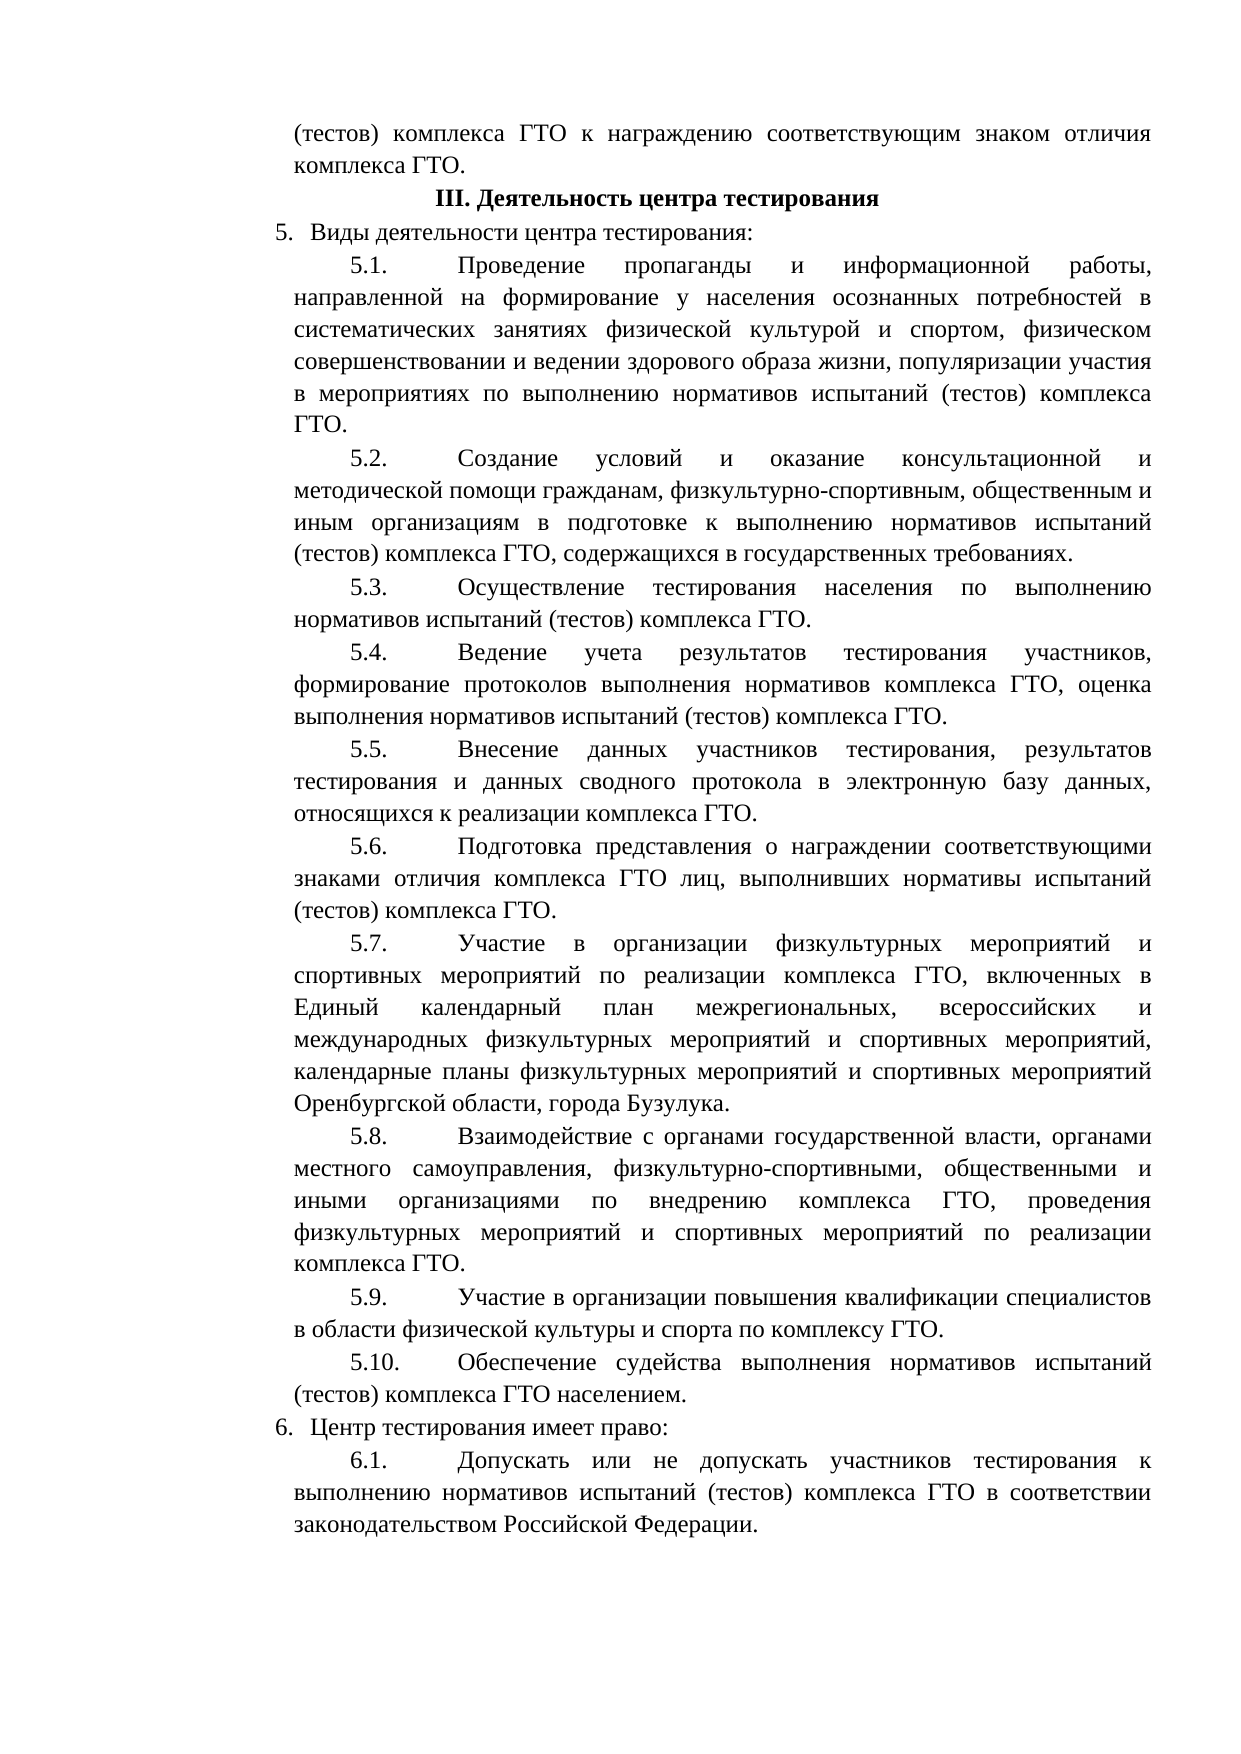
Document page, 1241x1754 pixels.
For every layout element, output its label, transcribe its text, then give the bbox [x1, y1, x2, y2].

list Внесение данных участников тестирования, результатов тестирования и данных сводного протокола в электронную базу данных, относящихся к реализации комплекса ГТО. [294, 734, 1152, 827]
text III. Деятельность центра тестирования [435, 183, 1158, 212]
list Виды деятельности центра тестирования: [219, 217, 1152, 246]
list Подготовка представления о награждении соответствующими знаками отличия комплекса ГТО лиц, выполнивших нормативы испытаний (тестов) комплекса ГТО. [294, 831, 1152, 924]
list Создание условий и оказание консультационной и методической помощи гражданам, физкультурно-спортивным, общественным и иным организациям в подготовке к выполнению нормативов испытаний (тестов) комплекса ГТО, содержащихся в государственных требованиях. [294, 443, 1152, 567]
list Проведение пропаганды и информационной работы, направленной на формирование у населения осознанных потребностей в систематических занятиях физической культурой и спортом, физическом совершенствовании и ведении здорового образа жизни, популяризации участия в мероприятиях по выполнению нормативов испытаний (тестов) комплекса ГТО. [294, 250, 1152, 438]
list Обеспечение судейства выполнения нормативов испытаний (тестов) комплекса ГТО населением. [294, 1347, 1152, 1408]
list Допускать или не допускать участников тестирования к выполнению нормативов испытаний (тестов) комплекса ГТО в соответствии законодательством Российской Федерации. [294, 1446, 1152, 1538]
list Ведение учета результатов тестирования участников, формирование протоколов выполнения нормативов комплекса ГТО, оценка выполнения нормативов испытаний (тестов) комплекса ГТО. [294, 637, 1152, 729]
list Участие в организации физкультурных мероприятий и спортивных мероприятий по реализации комплекса ГТО, включенных в Единый календарный план межрегиональных, всероссийских и международных физкультурных мероприятий и спортивных мероприятий, календарные планы физкультурных мероприятий и спортивных мероприятий Оренбургской области, города Бузулука. [294, 928, 1152, 1116]
list Участие в организации повышения квалификации специалистов в области физической культуры и спорта по комплексу ГТО. [294, 1282, 1152, 1342]
list Осуществление тестирования населения по выполнению нормативов испытаний (тестов) комплекса ГТО. [294, 572, 1152, 632]
list Центр тестирования имеет право: [219, 1412, 1152, 1441]
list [294, 118, 1152, 179]
list Взаимодействие с органами государственной власти, органами местного самоуправления, физкультурно-спортивными, общественными и иными организациями по внедрению комплекса ГТО, проведения физкультурных мероприятий и спортивных мероприятий по реализации комплекса ГТО. [294, 1121, 1152, 1277]
